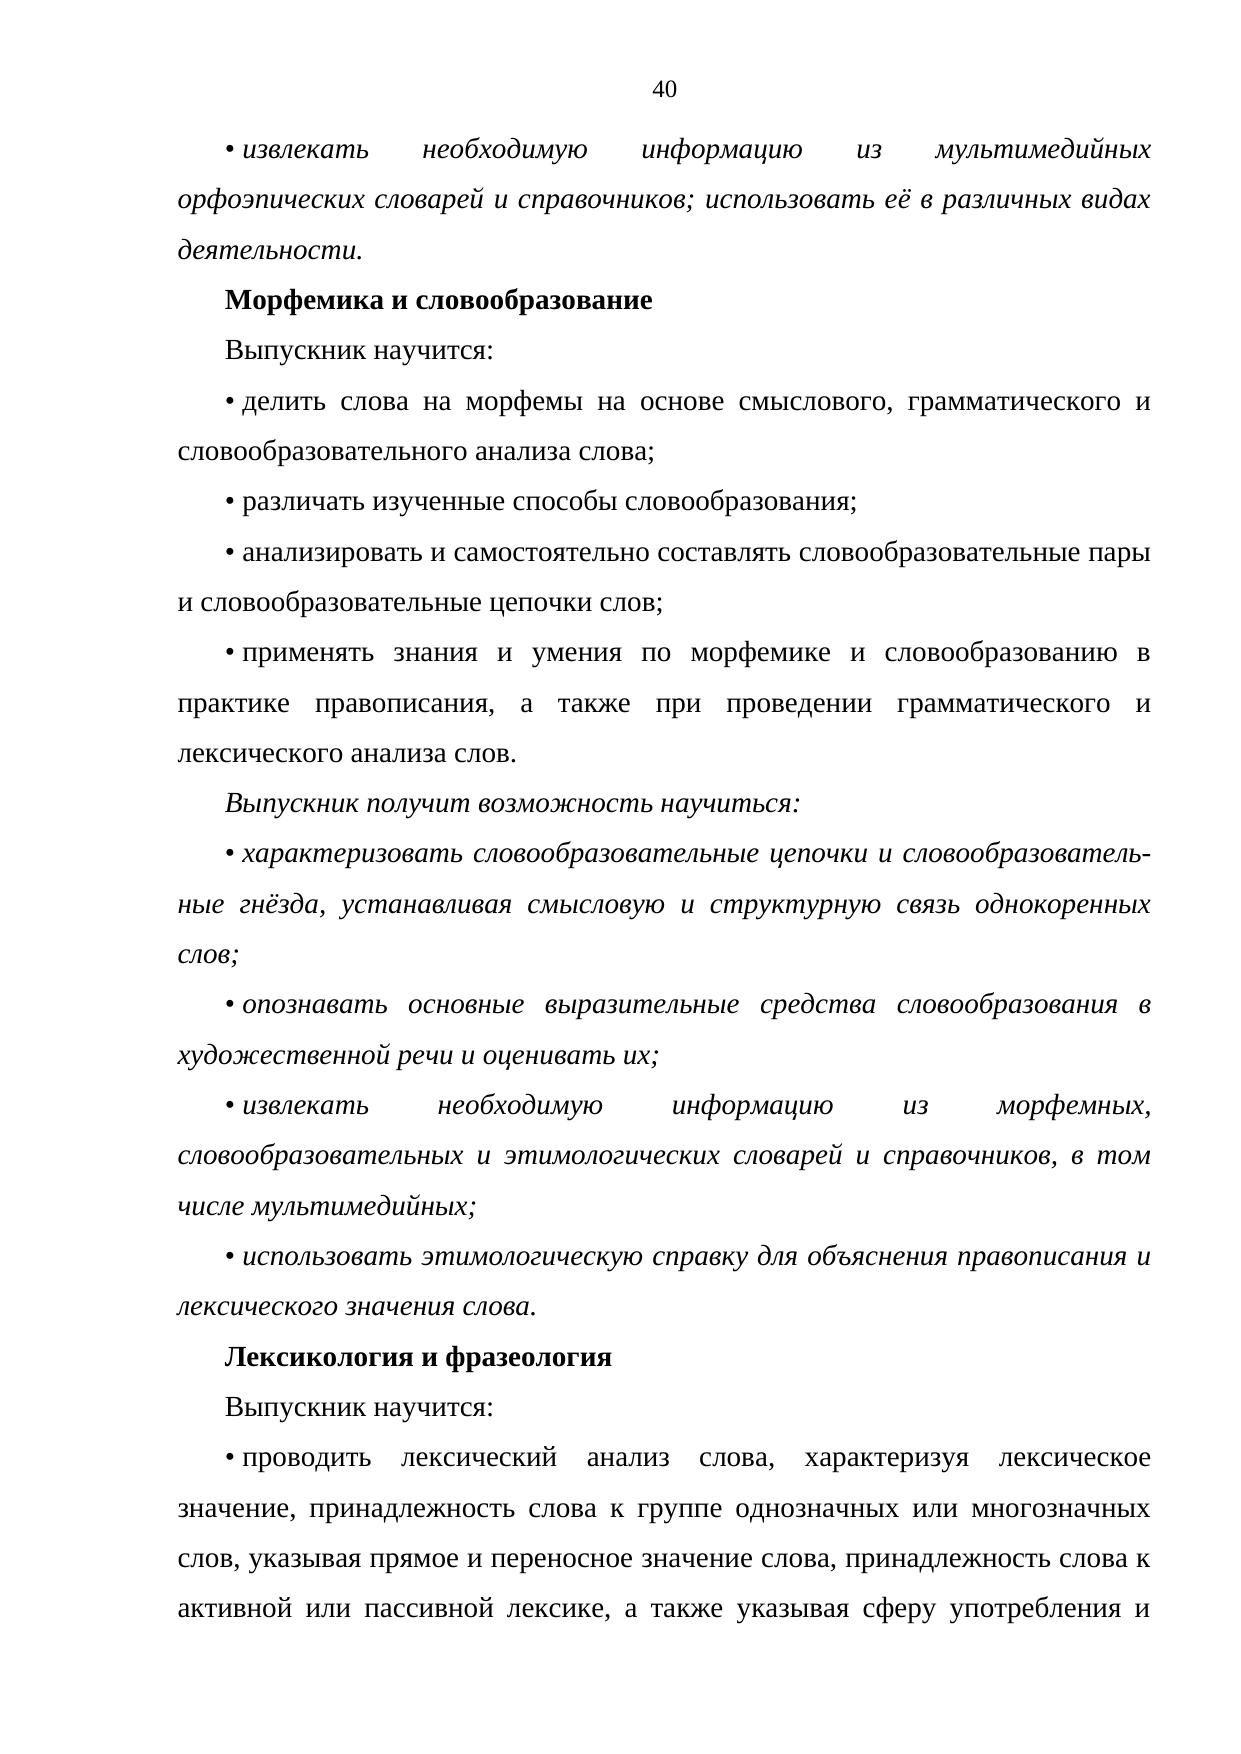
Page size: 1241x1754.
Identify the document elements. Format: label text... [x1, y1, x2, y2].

text Выпускник получит возможность научиться: [177, 785, 1152, 819]
text Морфемика и словообразование [177, 282, 1152, 316]
text • опознавать основные выразительные средства словообразования в художественной речи и оценивать их; [177, 987, 1152, 1070]
text • различать изученные способы словообразования; [177, 483, 1152, 517]
text • анализировать и самостоятельно составлять словообразовательные пары и словообразовательные цепочки слов; [177, 534, 1152, 618]
text Выпускник научится: [177, 332, 1152, 366]
text • извлекать необходимую информацию из морфемных, словообразовательных и этимологических словарей и справочников, в том числе мультимедийных; [177, 1087, 1152, 1221]
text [177, 1439, 1152, 1624]
text • характеризовать словообразовательные цепочки и словообразователь-ные гнёзда, устанавливая смысловую и структурную связь однокоренных слов; [177, 836, 1152, 970]
text • применять знания и умения по морфемике и словообразованию в практике правописания, а также при проведении грамматического и лексического анализа слов. [177, 634, 1152, 768]
text • использовать этимологическую справку для объяснения правописания и лексического значения слова. [177, 1238, 1152, 1322]
text Лексикология и фразеология [177, 1339, 1152, 1372]
text • делить слова на морфемы на основе смыслового, грамматического и словообразовательного анализа слова; [177, 383, 1152, 467]
text Выпускник научится: [177, 1389, 1152, 1423]
text • извлекать необходимую информацию из мультимедийных орфоэпических словарей и справочников; использовать её в различных видах деятельности. [177, 131, 1152, 265]
